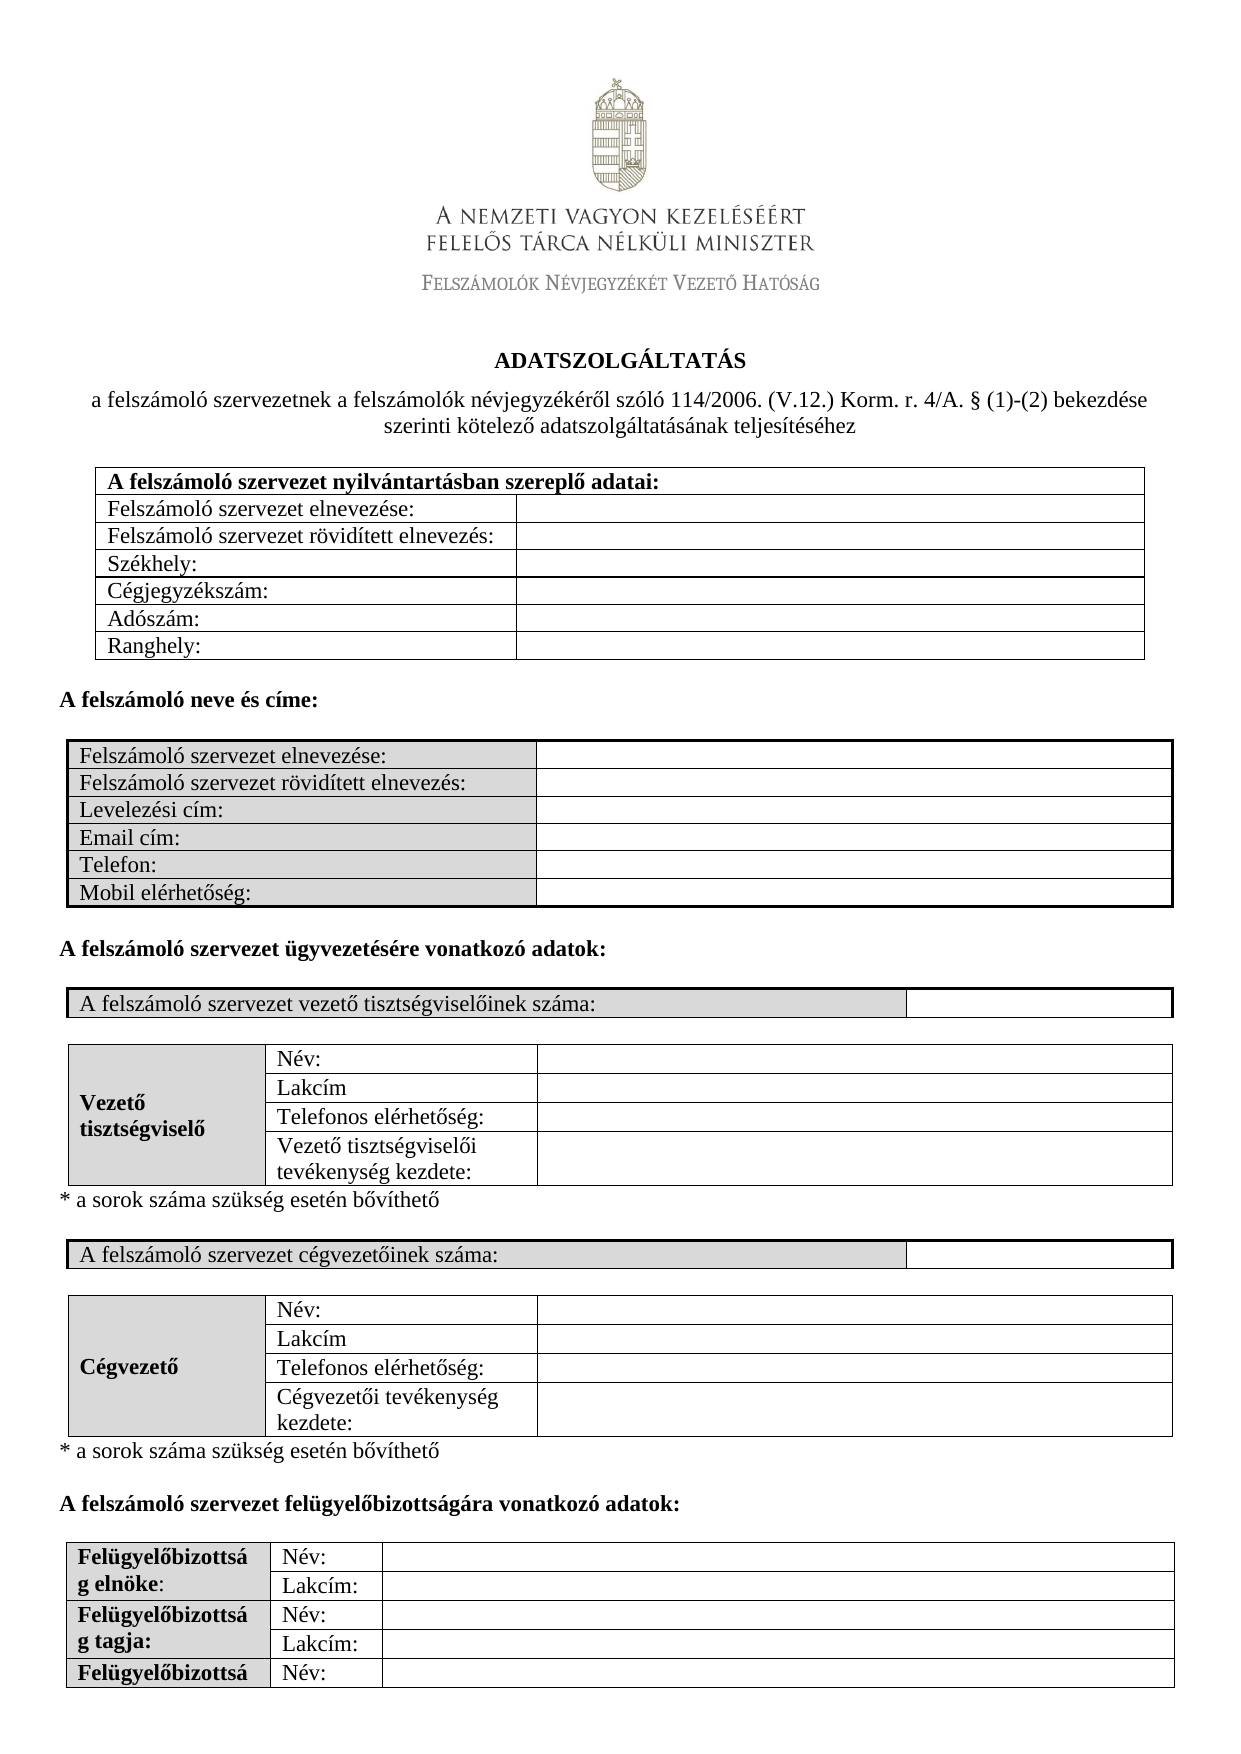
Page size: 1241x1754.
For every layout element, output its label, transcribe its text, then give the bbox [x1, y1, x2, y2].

table_cell Felszámoló szervezet rövidített elnevezés: [69, 769, 536, 796]
table_header A felszámoló szervezet cégvezetőinek száma: [69, 1242, 906, 1268]
table_cell Telefonos elérhetőség: [266, 1103, 537, 1131]
table_header [538, 1045, 1172, 1073]
table_cell [517, 632, 1144, 658]
text * a sorok száma szükség esetén bővíthető [59, 1186, 1181, 1212]
table_header A felszámoló szervezet nyilvántartásban szereplő adatai: [96, 468, 1144, 494]
table_cell [538, 1325, 1172, 1353]
table_cell [517, 523, 1144, 549]
table_cell Telefonos elérhetőség: [266, 1354, 537, 1382]
text ADATSZOLGÁLTATÁS [59, 347, 1181, 373]
table_cell Lakcím: [271, 1572, 382, 1600]
table_cell Lakcím: [271, 1630, 382, 1658]
table_cell Cégjegyzékszám: [96, 578, 516, 604]
table_header [907, 990, 1171, 1017]
text a felszámoló szervezetnek a felszámolók névjegyzékéről szóló 114/2006. (V.12.) Korm. r. 4/A. § (1)-(2) bekezdése szerinti kötelező adatszolgáltatásának teljesítéséhez [59, 386, 1181, 439]
table_cell Email cím: [69, 824, 536, 850]
table_cell [517, 605, 1144, 631]
table_cell Cégvezetői tevékenység kezdete: [266, 1383, 537, 1436]
table_header [383, 1543, 1174, 1571]
table_cell [537, 879, 1171, 905]
text Felszámolók Névjegyzékét Vezető Hatóság [59, 270, 1181, 296]
table_cell Felszámoló szervezet elnevezése: [96, 495, 516, 522]
table_cell Mobil elérhetőség: [69, 879, 536, 905]
table_header A felszámoló szervezet vezető tisztségviselőinek száma: [69, 990, 906, 1017]
table_cell Lakcím [266, 1074, 537, 1102]
table_cell Név: [271, 1659, 382, 1687]
table_cell [517, 550, 1144, 576]
table_header [538, 1296, 1172, 1324]
table_cell [538, 1354, 1172, 1382]
table_header Név: [266, 1296, 537, 1324]
table_header [907, 1242, 1171, 1268]
table_cell Ranghely: [96, 632, 516, 658]
text A felszámoló szervezet felügyelőbizottságára vonatkozó adatok: [59, 1489, 1181, 1516]
table_header Név: [266, 1045, 537, 1073]
table_cell [538, 1132, 1172, 1185]
table_header Cégvezető [69, 1296, 265, 1436]
table_cell [517, 495, 1144, 522]
table_cell Vezető tisztségviselői tevékenység kezdete: [266, 1132, 537, 1185]
picture [432, 59, 808, 228]
text A felszámoló neve és címe: [59, 686, 1181, 712]
table_cell [538, 1103, 1172, 1131]
table_cell [517, 578, 1144, 604]
table_cell Levelezési cím: [69, 797, 536, 823]
table_cell [538, 1074, 1172, 1102]
table_header Vezető tisztségviselő [69, 1045, 265, 1185]
table_cell Lakcím [266, 1325, 537, 1353]
table_cell Telefon: [69, 851, 536, 878]
table_cell [383, 1630, 1174, 1658]
table_cell [538, 1383, 1172, 1436]
table_cell Székhely: [96, 550, 516, 576]
table_header Felügyelőbizottság elnöke: [67, 1543, 270, 1600]
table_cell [67, 1601, 270, 1658]
table_cell [537, 851, 1171, 878]
table_cell [383, 1572, 1174, 1600]
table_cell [67, 1659, 270, 1687]
table_cell [383, 1601, 1174, 1629]
table_cell Adószám: [96, 605, 516, 631]
table_cell Felszámoló szervezet rövidített elnevezés: [96, 523, 516, 549]
table_header Név: [271, 1543, 382, 1571]
table_cell [383, 1659, 1174, 1687]
picture [423, 229, 818, 256]
table_header Felszámoló szervezet elnevezése: [69, 742, 536, 768]
table_cell [537, 797, 1171, 823]
table_cell [537, 769, 1171, 796]
text A felszámoló szervezet ügyvezetésére vonatkozó adatok: [59, 934, 1181, 961]
table_header [537, 742, 1171, 768]
table_cell [537, 824, 1171, 850]
table_cell Név: [271, 1601, 382, 1629]
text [59, 1437, 1181, 1463]
